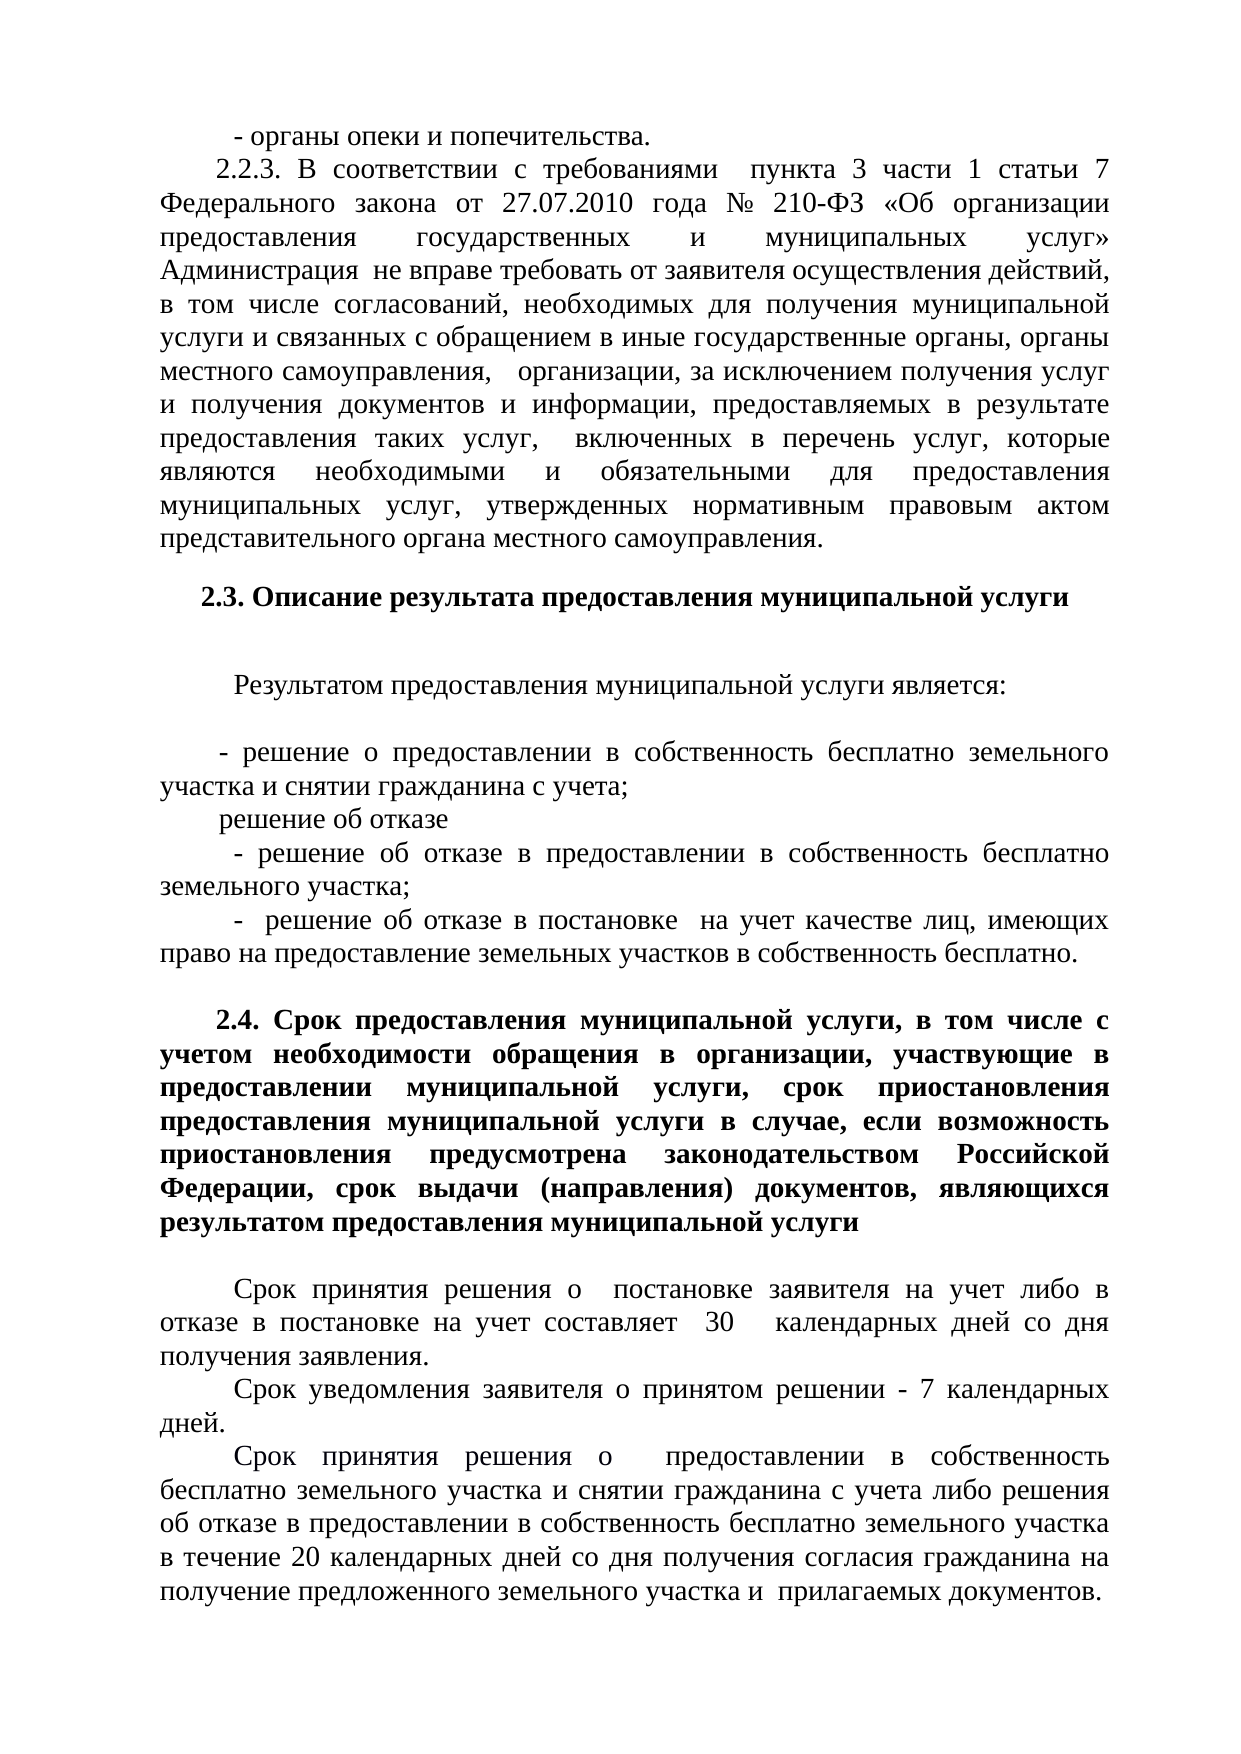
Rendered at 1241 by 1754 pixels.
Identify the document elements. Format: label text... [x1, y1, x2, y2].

text Срок принятия решения о постановке заявителя на учет либо в отказе в постановке на учет составляет 30 календарных дней со дня получения заявления. [159, 1271, 1110, 1371]
text 2.3. Описание результата предоставления муниципальной услуги [159, 579, 1110, 613]
text решение об отказе [159, 801, 1110, 835]
text - решение об отказе в постановке на учет качестве лиц, имеющих право на предоставление земельных участков в собственность бесплатно. [159, 902, 1110, 969]
text Срок принятия решения о предоставлении в собственность бесплатно земельного участка и снятии гражданина с учета либо решения об отказе в предоставлении в собственность бесплатно земельного участка в течение 20 календарных дней со дня получения согласия гражданина на получение предложенного земельного участка и прилагаемых документов. [159, 1438, 1110, 1606]
text Срок уведомления заявителя о принятом решении - 7 календарных дней. [159, 1371, 1110, 1438]
text - решение о предоставлении в собственность бесплатно земельного участка и снятии гражданина с учета; [159, 734, 1110, 801]
text Результатом предоставления муниципальной услуги является: [159, 667, 1110, 701]
text 2.4. Срок предоставления муниципальной услуги, в том числе с учетом необходимости обращения в организации, участвующие в предоставлении муниципальной услуги, срок приостановления предоставления муниципальной услуги в случае, если возможность приостановления предусмотрена законодательством Российской Федерации, срок выдачи (направления) документов, являющихся результатом предоставления муниципальной услуги [159, 1002, 1110, 1237]
text 2.2.3. В соответствии с требованиями пункта 3 части 1 статьи 7 Федерального закона от 27.07.2010 года № 210-ФЗ «Об организации предоставления государственных и муниципальных услуг» Администрация не вправе требовать от заявителя осуществления действий, в том числе согласований, необходимых для получения муниципальной услуги и связанных с обращением в иные государственные органы, органы местного самоуправления, организации, за исключением получения услуг и получения документов и информации, предоставляемых в результате предоставления таких услуг, включенных в перечень услуг, которые являются необходимыми и обязательными для предоставления муниципальных услуг, утвержденных нормативным правовым актом представительного органа местного самоуправления. [159, 152, 1110, 554]
text - органы опеки и попечительства. [159, 118, 1110, 152]
text - решение об отказе в предоставлении в собственность бесплатно земельного участка; [159, 835, 1110, 902]
